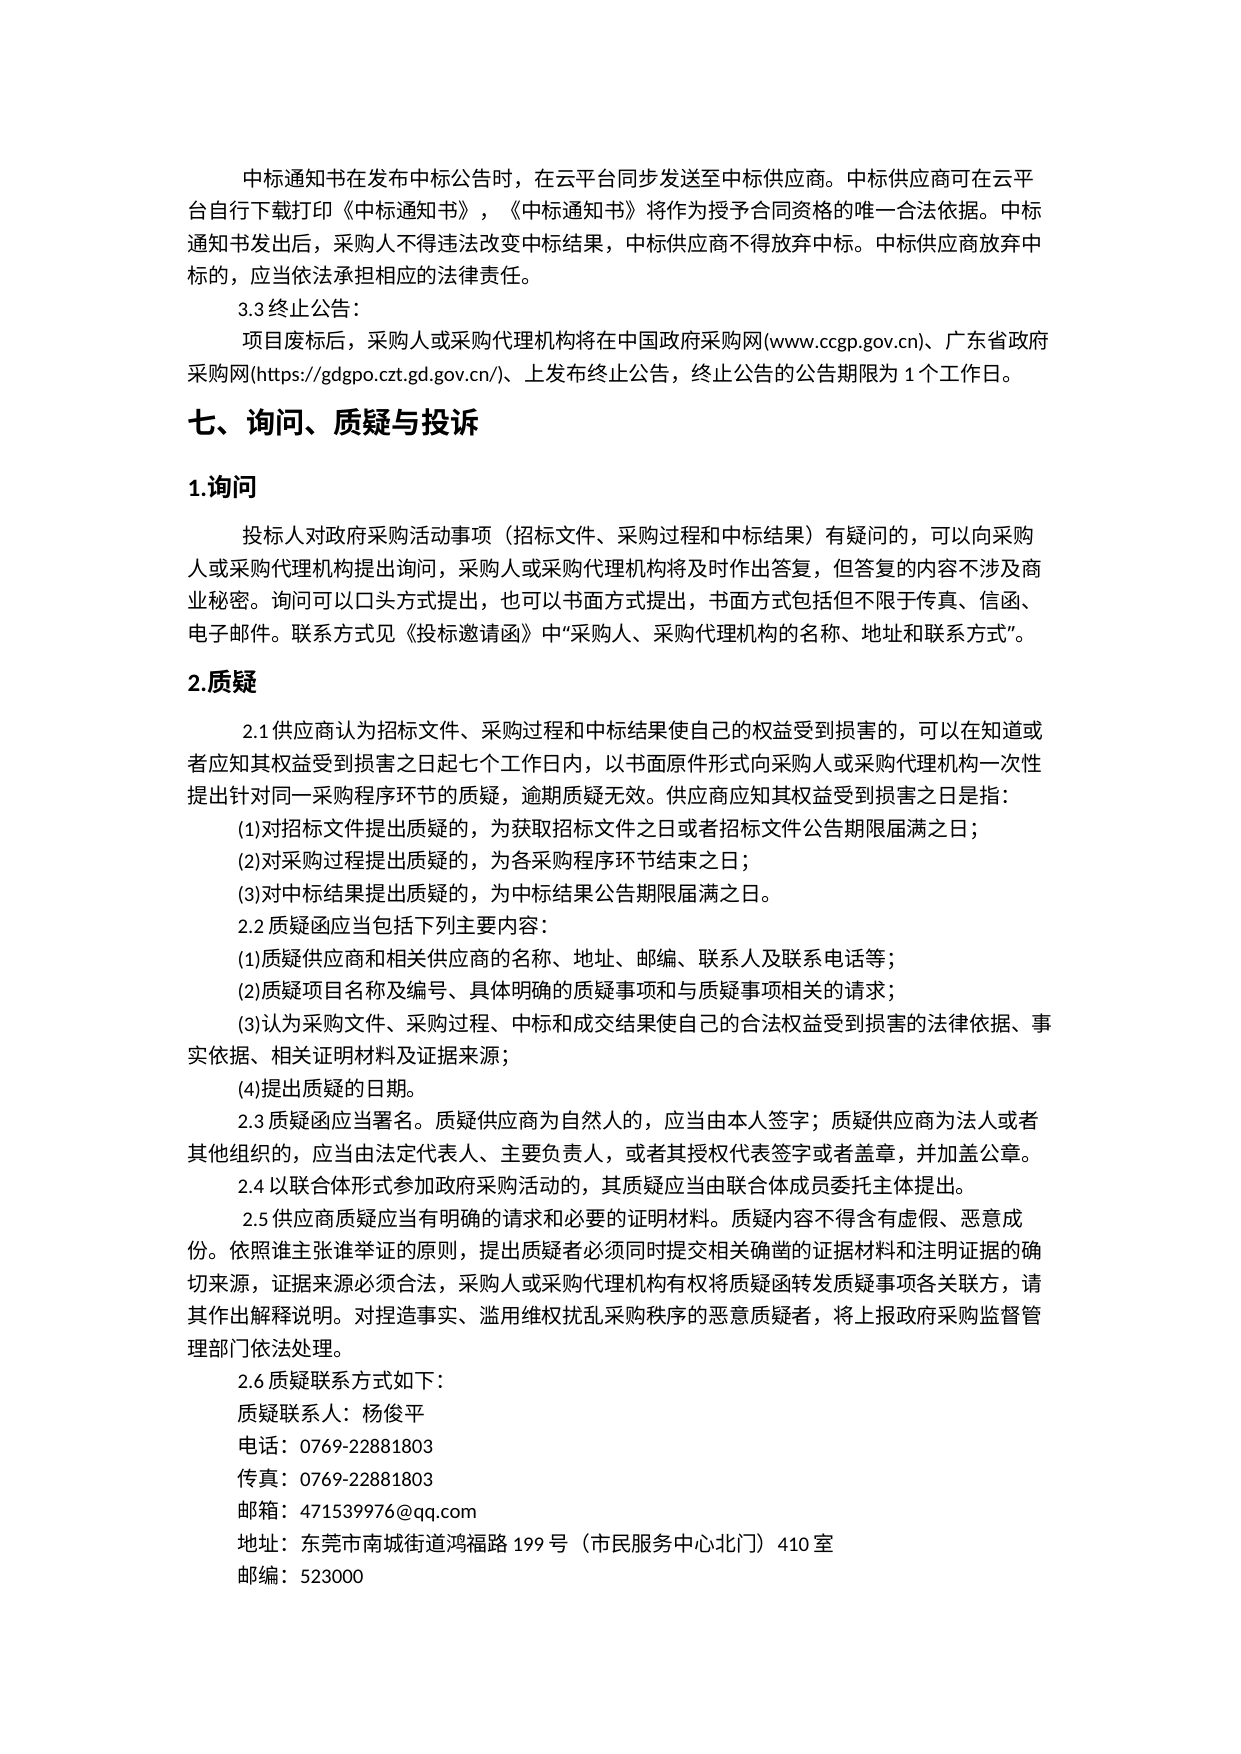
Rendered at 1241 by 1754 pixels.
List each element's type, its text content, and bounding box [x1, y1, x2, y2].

text 2.5供应商质疑应当有明确的请求和必要的证明材料。质疑内容不得含有虚假、恶意成份。依照谁主张谁举证的原则，提出质疑者必须同时提交相关确凿的证据材料和注明证据的确切来源，证据来源必须合法，采购人或采购代理机构有权将质疑函转发质疑事项各关联方，请其作出解释说明。对捏造事实、滥用维权扰乱采购秩序的恶意质疑者，将上报政府采购监督管理部门依法处理。 [187, 1202, 1053, 1364]
text 地址：东莞市南城街道鸿福路199号（市民服务中心北门）410室 [187, 1527, 1053, 1559]
text 2.4以联合体形式参加政府采购活动的，其质疑应当由联合体成员委托主体提出。 [187, 1169, 1053, 1202]
text 邮编：523000 [187, 1559, 1053, 1592]
text 传真：0769-22881803 [187, 1462, 1053, 1494]
text (2)对采购过程提出质疑的，为各采购程序环节结束之日； [187, 844, 1053, 877]
text (1)质疑供应商和相关供应商的名称、地址、邮编、联系人及联系电话等； [187, 942, 1053, 974]
text 3.3终止公告： [187, 292, 1053, 324]
text 七、询问、质疑与投诉 [187, 389, 1053, 454]
text 1.询问 [187, 454, 1053, 519]
text 投标人对政府采购活动事项（招标文件、采购过程和中标结果）有疑问的，可以向采购人或采购代理机构提出询问，采购人或采购代理机构将及时作出答复，但答复的内容不涉及商业秘密。询问可以口头方式提出，也可以书面方式提出，书面方式包括但不限于传真、信函、电子邮件。联系方式见《投标邀请函》中“采购人、采购代理机构的名称、地址和联系方式”。 [187, 519, 1053, 649]
text (1)对招标文件提出质疑的，为获取招标文件之日或者招标文件公告期限届满之日； [187, 812, 1053, 844]
text 中标通知书在发布中标公告时，在云平台同步发送至中标供应商。中标供应商可在云平台自行下载打印《中标通知书》，《中标通知书》将作为授予合同资格的唯一合法依据。中标通知书发出后，采购人不得违法改变中标结果，中标供应商不得放弃中标。中标供应商放弃中标的，应当依法承担相应的法律责任。 [187, 162, 1053, 292]
text (3)认为采购文件、采购过程、中标和成交结果使自己的合法权益受到损害的法律依据、事实依据、相关证明材料及证据来源； [187, 1007, 1053, 1072]
text 2.质疑 [187, 649, 1053, 714]
text 2.1供应商认为招标文件、采购过程和中标结果使自己的权益受到损害的，可以在知道或者应知其权益受到损害之日起七个工作日内，以书面原件形式向采购人或采购代理机构一次性提出针对同一采购程序环节的质疑，逾期质疑无效。供应商应知其权益受到损害之日是指： [187, 714, 1053, 812]
text 2.3 质疑函应当署名。质疑供应商为自然人的，应当由本人签字；质疑供应商为法人或者其他组织的，应当由法定代表人、主要负责人，或者其授权代表签字或者盖章，并加盖公章。 [187, 1104, 1053, 1169]
text (3)对中标结果提出质疑的，为中标结果公告期限届满之日。 [187, 877, 1053, 909]
text (2)质疑项目名称及编号、具体明确的质疑事项和与质疑事项相关的请求； [187, 974, 1053, 1007]
text 质疑联系人：杨俊平 [187, 1397, 1053, 1429]
text 电话：0769-22881803 [187, 1429, 1053, 1462]
text 2.6质疑联系方式如下： [187, 1364, 1053, 1397]
text (4)提出质疑的日期。 [187, 1072, 1053, 1104]
text 项目废标后，采购人或采购代理机构将在中国政府采购网(www.ccgp.gov.cn)、广东省政府采购网(https://gdgpo.czt.gd.gov.cn/)、上发布终止公告，终止公告的公告期限为1个工作日。 [187, 324, 1053, 389]
text 邮箱：471539976@qq.com [187, 1494, 1053, 1527]
text 2.2质疑函应当包括下列主要内容： [187, 909, 1053, 942]
